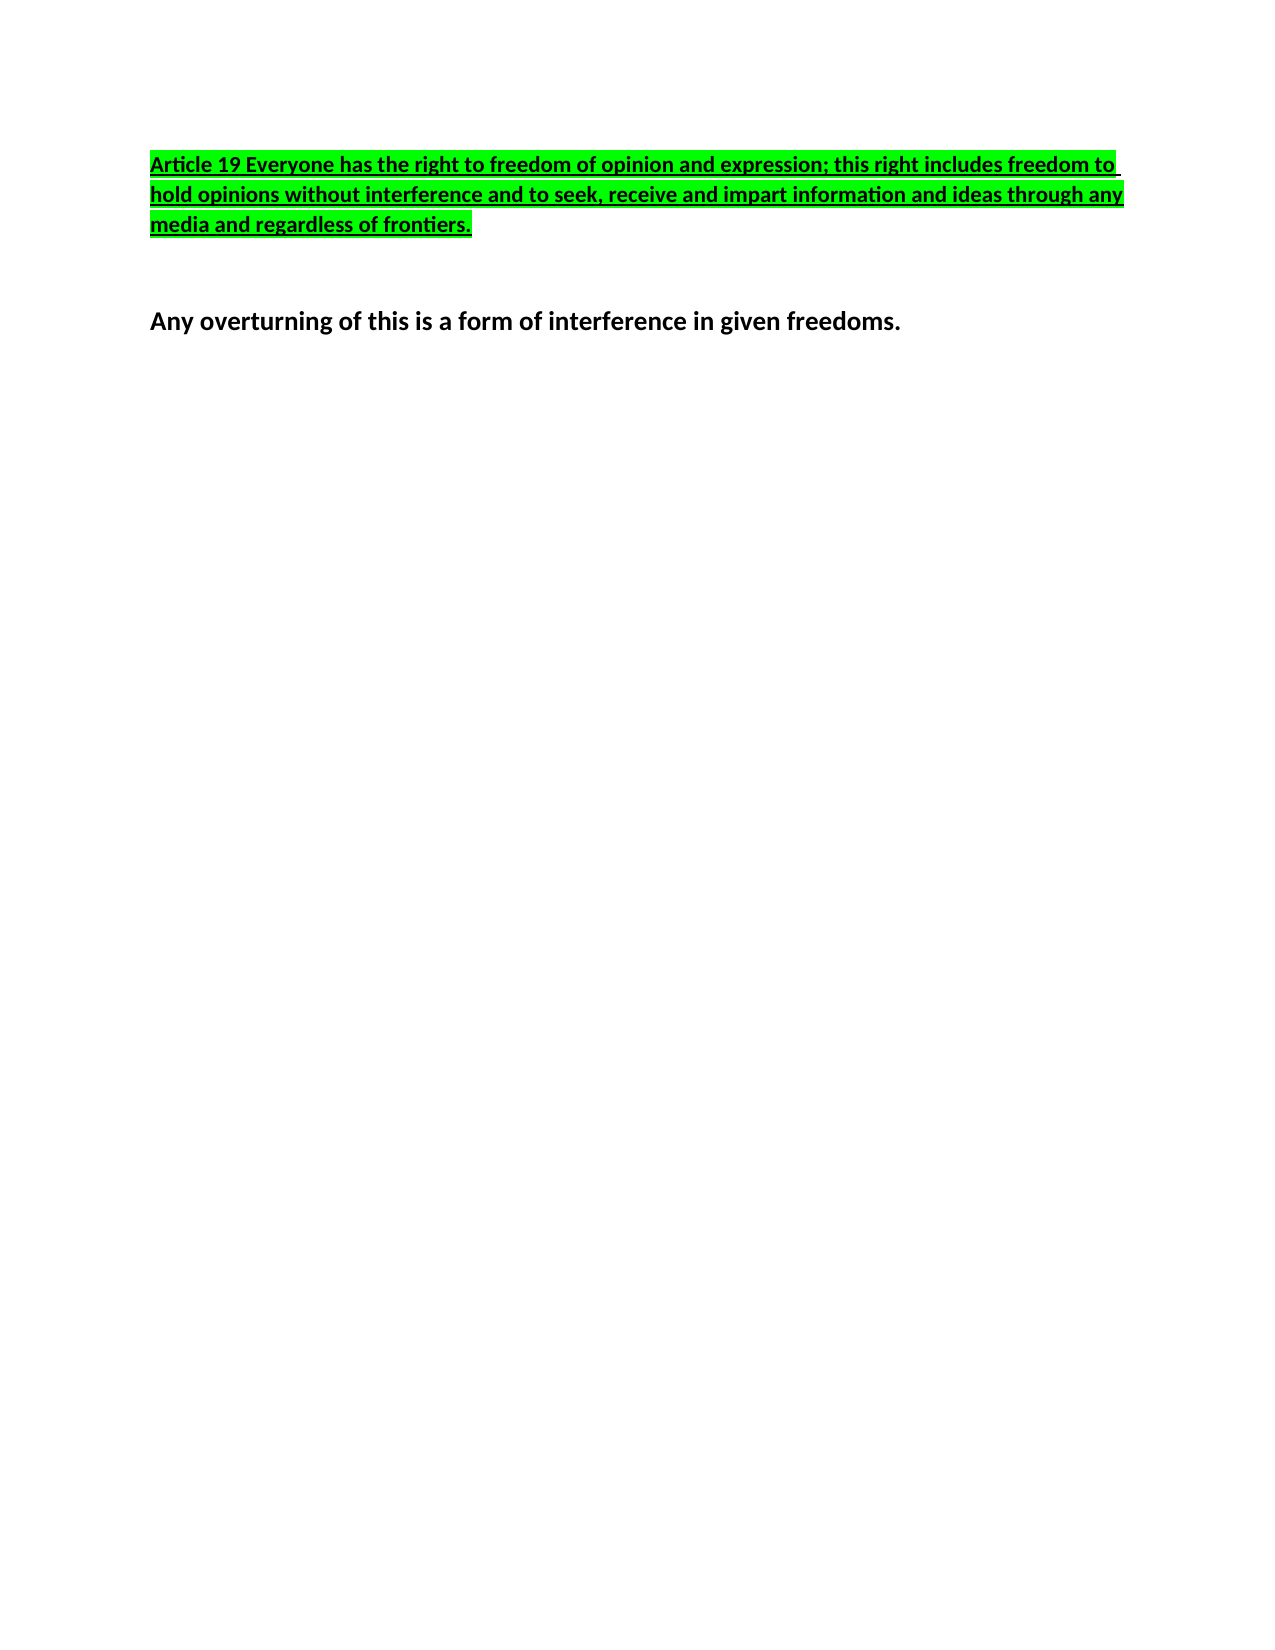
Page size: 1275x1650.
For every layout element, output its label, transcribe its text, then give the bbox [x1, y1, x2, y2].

text Article 19 Everyone has the right to freedom of opinion and expression; this right includes freedom to hold opinions without interference and to seek, receive and impart information and ideas through any media and regardless of frontiers. [150, 150, 1125, 238]
subtitle Any overturning of this is a form of interference in given freedoms. [150, 304, 1125, 337]
